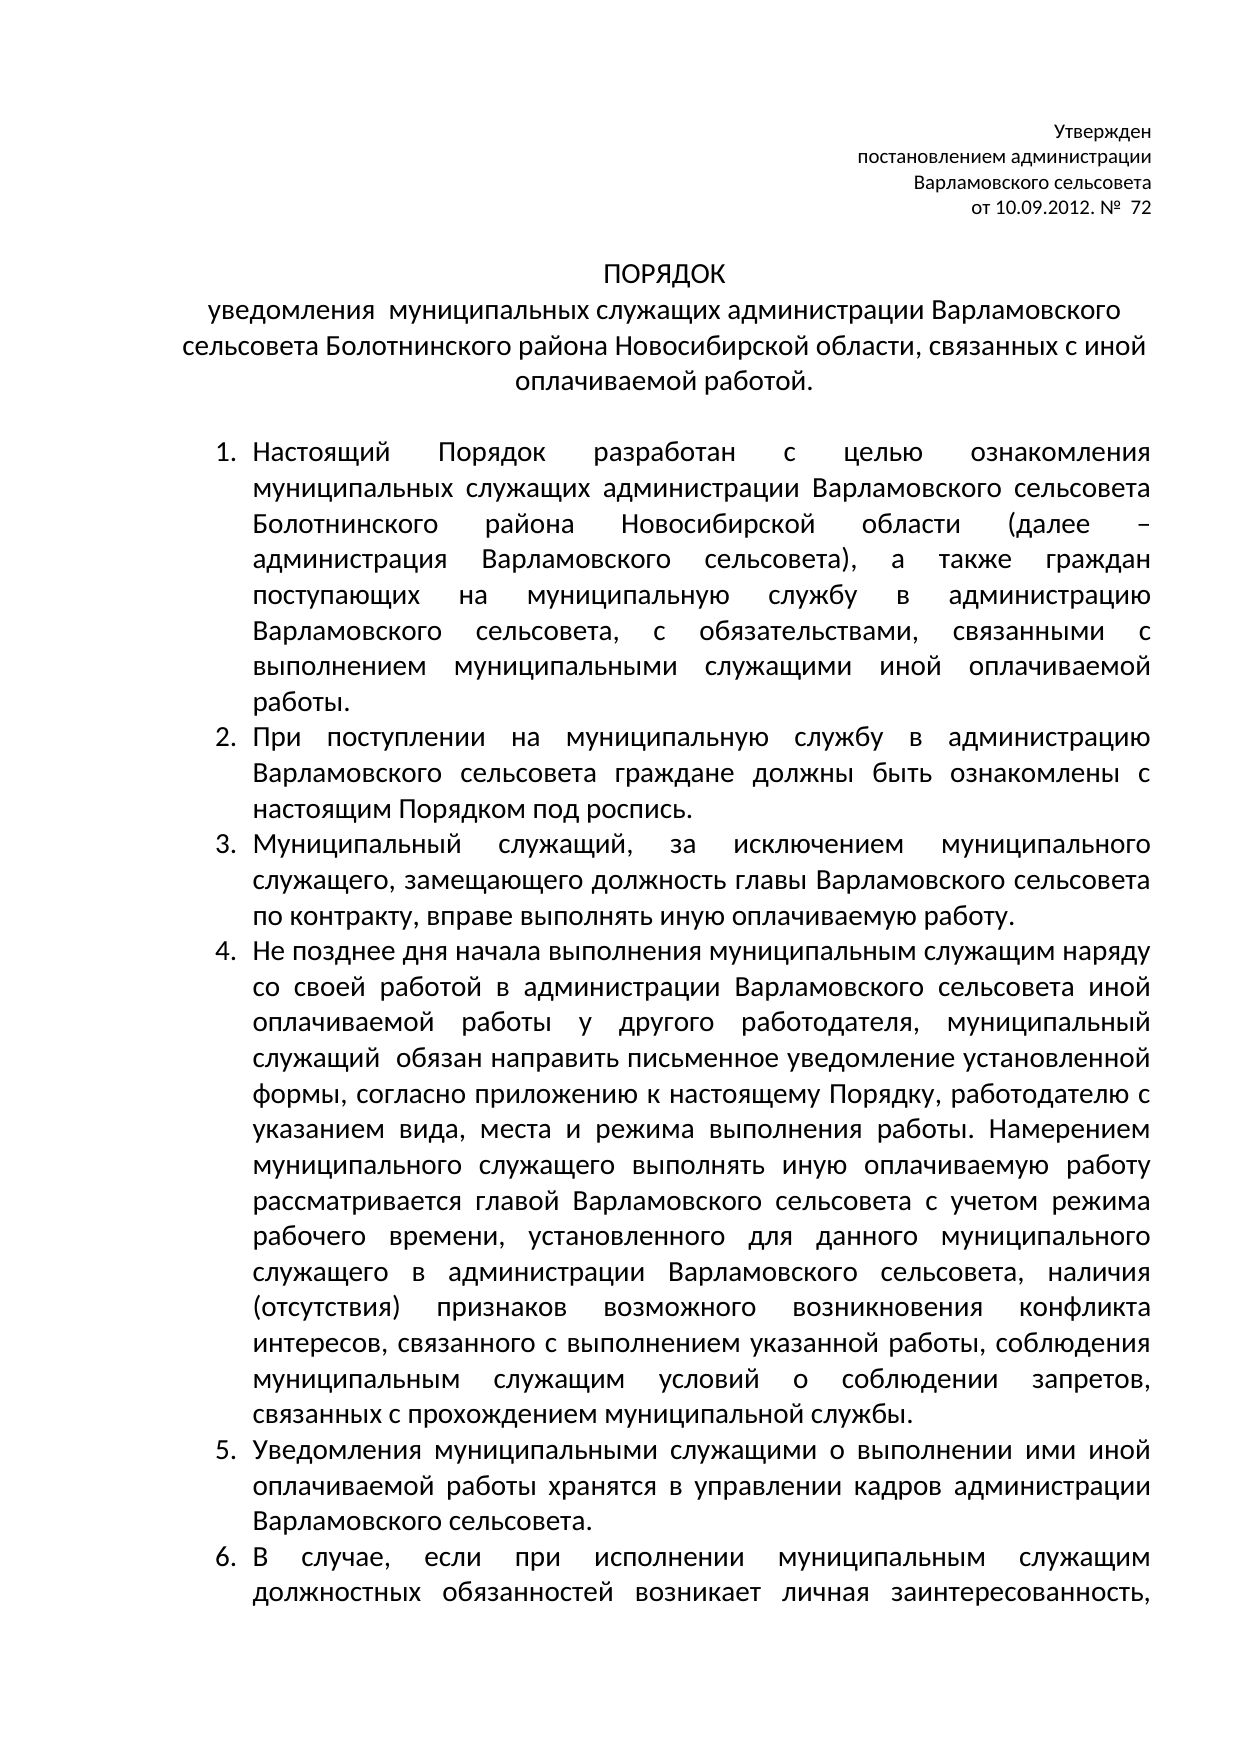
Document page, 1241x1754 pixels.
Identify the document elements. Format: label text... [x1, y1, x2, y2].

text Варламовского сельсовета [177, 169, 1152, 194]
list Уведомления муниципальными служащими о выполнении ими иной оплачиваемой работы хранятся в управлении кадров администрации Варламовского сельсовета. [215, 1431, 1152, 1538]
text от 10.09.2012. № 72 [177, 194, 1152, 220]
text постановлением администрации [177, 143, 1152, 169]
text ПОРЯДОК [177, 255, 1152, 291]
list Не позднее дня начала выполнения муниципальным служащим наряду со своей работой в администрации Варламовского сельсовета иной оплачиваемой работы у другого работодателя, муниципальный служащий обязан направить письменное уведомление установленной формы, согласно приложению к настоящему Порядку, работодателю с указанием вида, места и режима выполнения работы. Намерением муниципального служащего выполнять иную оплачиваемую работу рассматривается главой Варламовского сельсовета с учетом режима рабочего времени, установленного для данного муниципального служащего в администрации Варламовского сельсовета, наличия (отсутствия) признаков возможного возникновения конфликта интересов, связанного с выполнением указанной работы, соблюдения муниципальным служащим условий о соблюдении запретов, связанных с прохождением муниципальной службы. [215, 932, 1152, 1431]
list При поступлении на муниципальную службу в администрацию Варламовского сельсовета граждане должны быть ознакомлены с настоящим Порядком под роспись. [215, 718, 1152, 825]
text уведомления муниципальных служащих администрации Варламовского сельсовета Болотнинского района Новосибирской области, связанных с иной оплачиваемой работой. [177, 291, 1152, 398]
list Настоящий Порядок разработан с целью ознакомления муниципальных служащих администрации Варламовского сельсовета Болотнинского района Новосибирской области (далее – администрация Варламовского сельсовета), а также граждан поступающих на муниципальную службу в администрацию Варламовского сельсовета, с обязательствами, связанными с выполнением муниципальными служащими иной оплачиваемой работы. [215, 433, 1152, 718]
list Муниципальный служащий, за исключением муниципального служащего, замещающего должность главы Варламовского сельсовета по контракту, вправе выполнять иную оплачиваемую работу. [215, 825, 1152, 932]
text Утвержден [177, 118, 1152, 143]
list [215, 1538, 1152, 1609]
